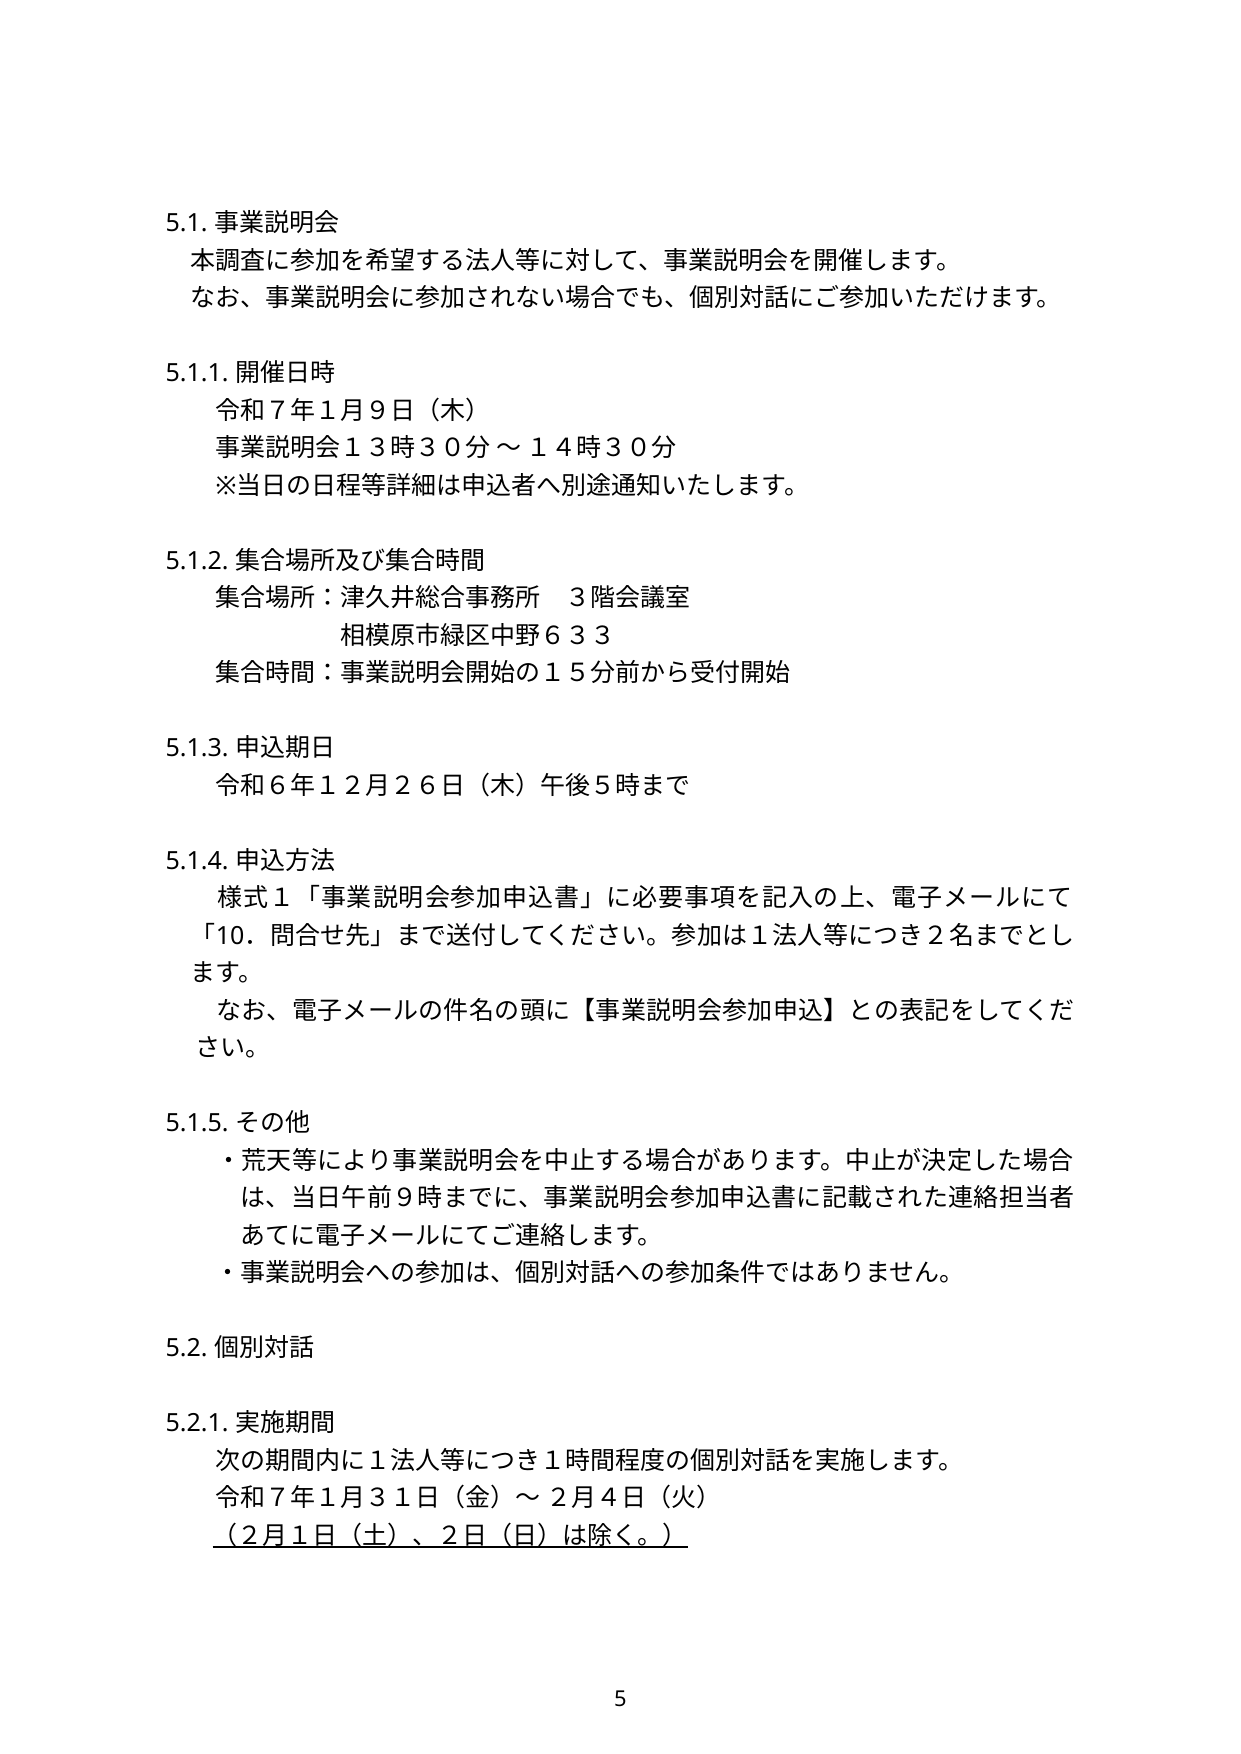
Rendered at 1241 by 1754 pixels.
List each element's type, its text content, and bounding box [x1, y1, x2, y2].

text 5.1.3. 申込期日 [165, 727, 1075, 764]
text 相模原市緑区中野６３３ [165, 614, 1075, 652]
text なお、電子メールの件名の頭に【事業説明会参加申込】との表記をしてください。 [165, 989, 1075, 1064]
text 5.1.4. 申込方法 [165, 839, 1075, 877]
text ・荒天等により事業説明会を中止する場合があります。中止が決定した場合は、当日午前９時までに、事業説明会参加申込書に記載された連絡担当者あてに電子メールにてご連絡します。 [165, 1139, 1075, 1252]
text 令和７年１月９日（木） [165, 389, 1075, 427]
text 5.2. 個別対話 [165, 1327, 1075, 1364]
text 5.1.1. 開催日時 [165, 352, 1075, 389]
text 本調査に参加を希望する法人等に対して、事業説明会を開催します。 [165, 239, 1075, 277]
text ・事業説明会への参加は、個別対話への参加条件ではありません。 [165, 1252, 1075, 1289]
text 事業説明会１３時３０分 ～ １４時３０分 [165, 427, 1075, 464]
text 令和７年１月３１日（金）～ ２月４日（火） [165, 1477, 1075, 1514]
text 集合場所：津久井総合事務所 ３階会議室 [165, 577, 1075, 614]
text （２月１日（土）、２日（日）は除く。） [187, 1514, 1075, 1552]
text 5.1. 事業説明会 [165, 202, 1075, 239]
text 様式１「事業説明会参加申込書」に必要事項を記入の上、電子メールにて「10．問合せ先」まで送付してください。参加は１法人等につき２名までとします。 [165, 877, 1075, 989]
text 5.1.2. 集合場所及び集合時間 [165, 539, 1075, 577]
text 集合時間：事業説明会開始の１５分前から受付開始 [165, 652, 1075, 689]
text 令和６年１２月２６日（木）午後５時まで [165, 764, 1075, 802]
text なお、事業説明会に参加されない場合でも、個別対話にご参加いただけます。 [165, 277, 1075, 314]
text 次の期間内に１法人等につき１時間程度の個別対話を実施します。 [165, 1439, 1075, 1477]
text ※当日の日程等詳細は申込者へ別途通知いたします。 [165, 464, 1075, 502]
text 5.1.5. その他 [165, 1102, 1075, 1139]
text 5.2.1. 実施期間 [165, 1402, 1075, 1439]
